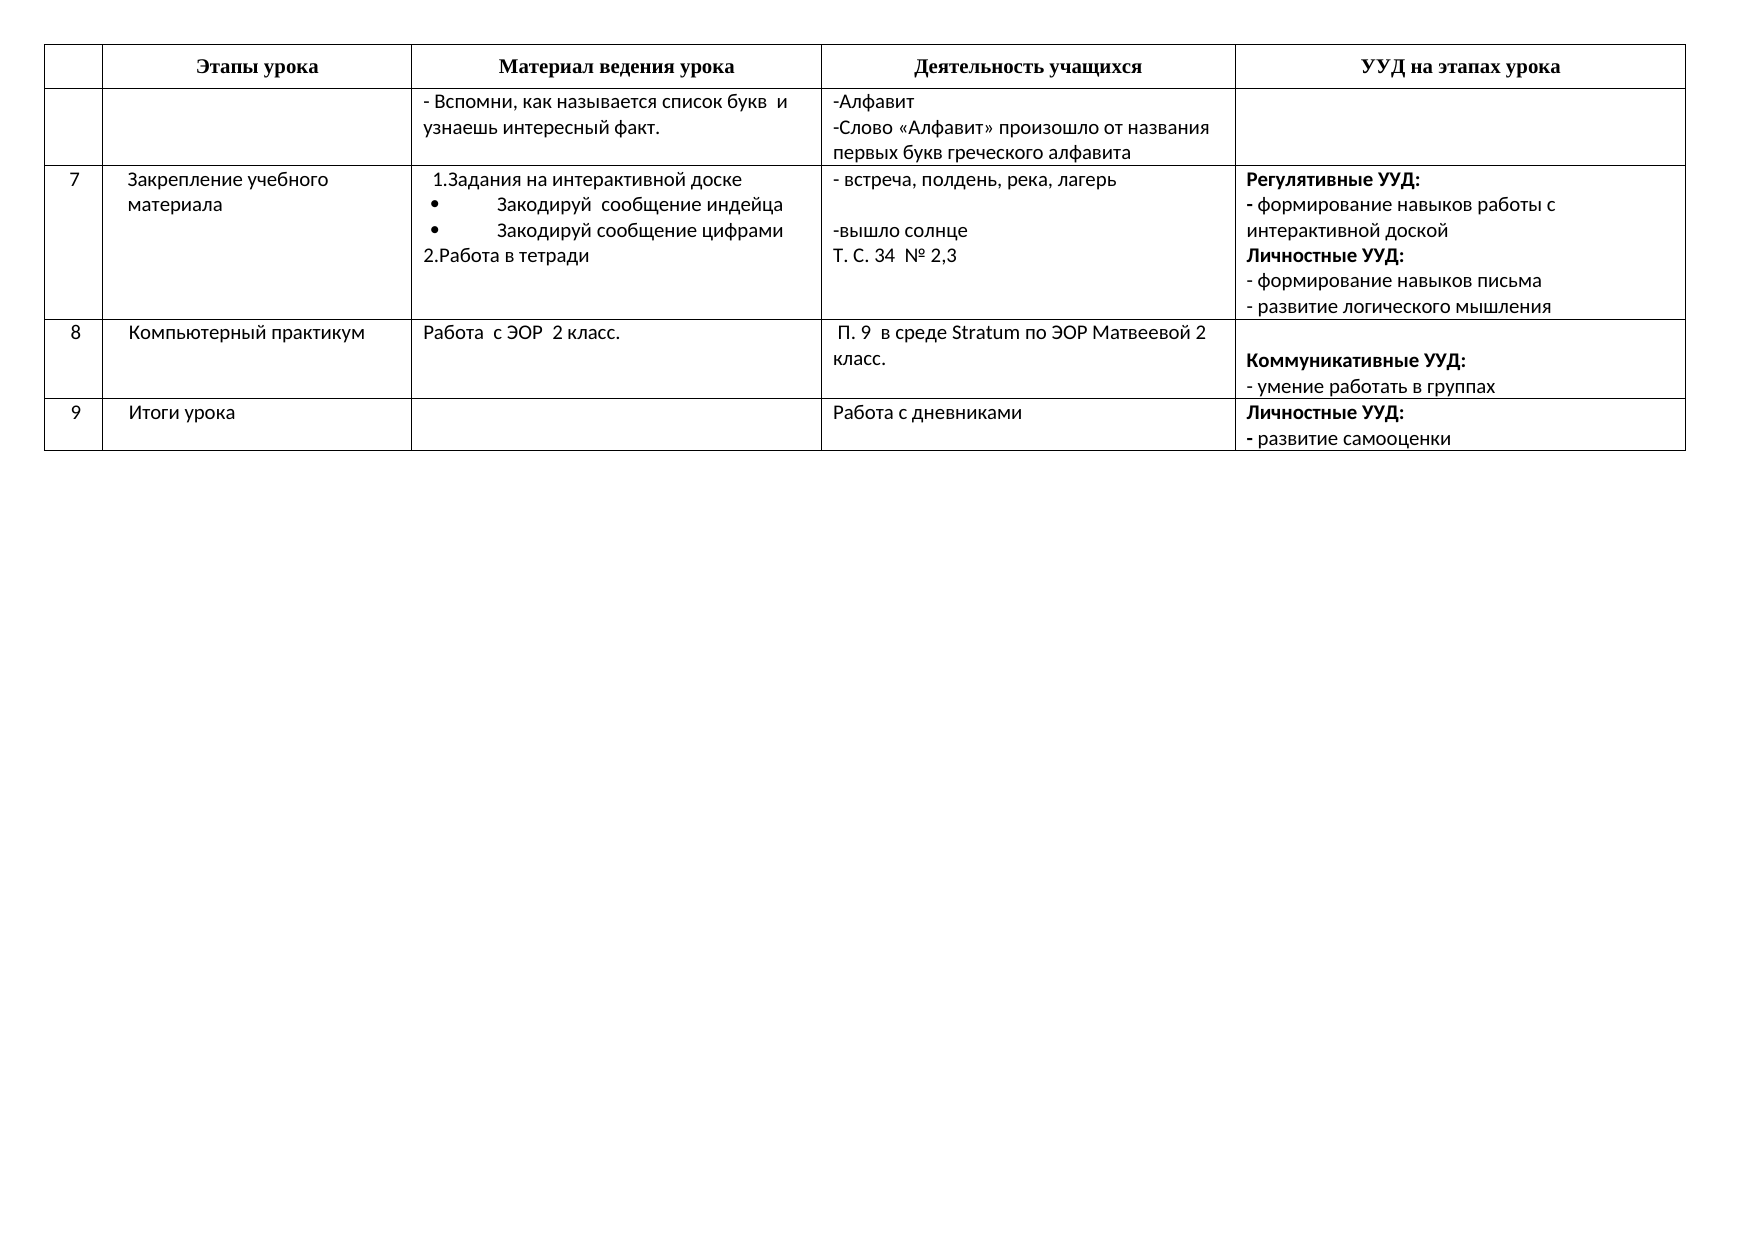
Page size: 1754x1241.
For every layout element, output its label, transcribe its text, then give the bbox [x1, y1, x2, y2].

table_cell 7 [45, 166, 102, 318]
table_header Этапы урока [103, 45, 411, 88]
table_cell [412, 399, 821, 450]
table_cell [45, 89, 102, 165]
table_cell Компьютерный практикум [103, 320, 411, 398]
table_header Деятельность учащихся [822, 45, 1235, 88]
table_cell Коммуникативные УУД: - умение работать в группах [1236, 320, 1685, 398]
table_cell [103, 89, 411, 165]
table_cell 1.Задания на интерактивной доске Закодируй сообщение индейца Закодируй сообщение цифрами 2.Работа в тетради [412, 166, 821, 318]
table_cell Личностные УУД: - развитие самооценки [1236, 399, 1685, 450]
table_header Материал ведения урока [412, 45, 821, 88]
table_cell Работа с ЭОР 2 класс. [412, 320, 821, 398]
table_header [45, 45, 102, 88]
table_header УУД на этапах урока [1236, 45, 1685, 88]
table_cell Регулятивные УУД: - формирование навыков работы с интерактивной доской Личностные УУД: - формирование навыков письма - развитие логического мышления [1236, 166, 1685, 318]
table_cell Работа с дневниками [822, 399, 1235, 450]
table_cell - встреча, полдень, река, лагерь -вышло солнце Т. С. 34 № 2,3 [822, 166, 1235, 318]
table_cell - Вспомни, как называется список букв и узнаешь интересный факт. [412, 89, 821, 165]
table_cell 8 [45, 320, 102, 398]
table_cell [1236, 89, 1685, 165]
table_cell Итоги урока [103, 399, 411, 450]
table_cell П. 9 в среде Stratum по ЭОР Матвеевой 2 класс. [822, 320, 1235, 398]
table_cell Закрепление учебного материала [103, 166, 411, 318]
table_cell -Алфавит -Слово «Алфавит» произошло от названия первых букв греческого алфавита [822, 89, 1235, 165]
table_cell 9 [45, 399, 102, 450]
